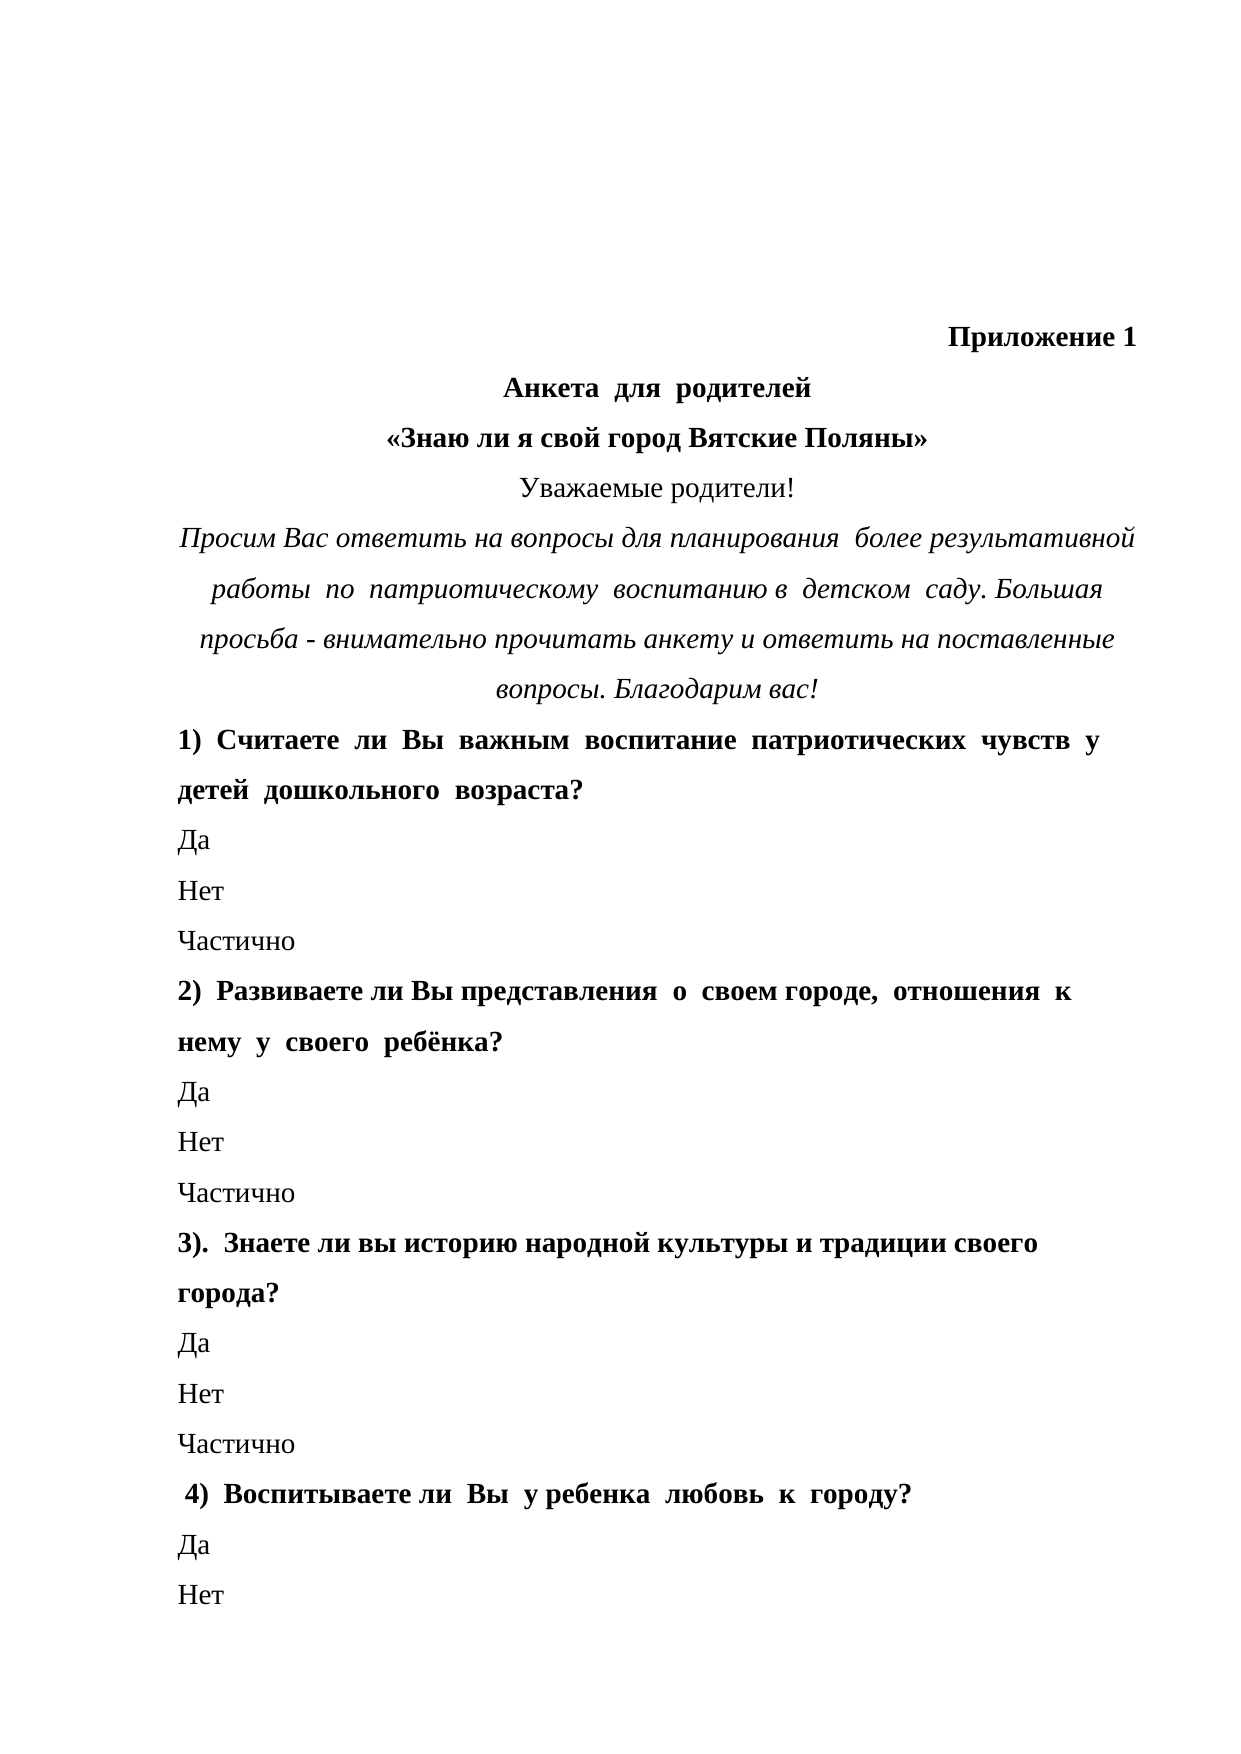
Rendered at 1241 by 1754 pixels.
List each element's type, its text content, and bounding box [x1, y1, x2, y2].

text Частично [177, 1426, 1137, 1460]
text Нет [177, 1376, 1137, 1409]
text Да [177, 1074, 1137, 1108]
text Нет [177, 1124, 1137, 1158]
text Просим Вас ответить на вопросы для планирования более результативной работы по патриотическому воспитанию в детском саду. Большая просьба - внимательно прочитать анкету и ответить на поставленные вопросы. Благодарим вас! [177, 521, 1137, 705]
text Приложение 1 [177, 319, 1137, 353]
text «Знаю ли я свой город Вятские Поляны» [177, 420, 1137, 453]
text Уважаемые родители! [177, 470, 1137, 504]
text Нет [177, 873, 1137, 906]
text 3). Знаете ли вы историю народной культуры и традиции своего города? [177, 1225, 1137, 1309]
text Да [177, 822, 1137, 856]
text Анкета для родителей [177, 370, 1137, 403]
text Да [177, 1326, 1137, 1359]
text 4) Воспитываете ли Вы у ребенка любовь к городу? [177, 1477, 1137, 1510]
text Частично [177, 1175, 1137, 1208]
text 2) Развиваете ли Вы представления о своем городе, отношения к нему у своего ребёнка? [177, 973, 1137, 1057]
text Да [177, 1527, 1137, 1560]
text Нет [177, 1577, 1137, 1611]
text Частично [177, 923, 1137, 957]
text 1) Считаете ли Вы важным воспитание патриотических чувств у детей дошкольного возраста? [177, 722, 1137, 806]
